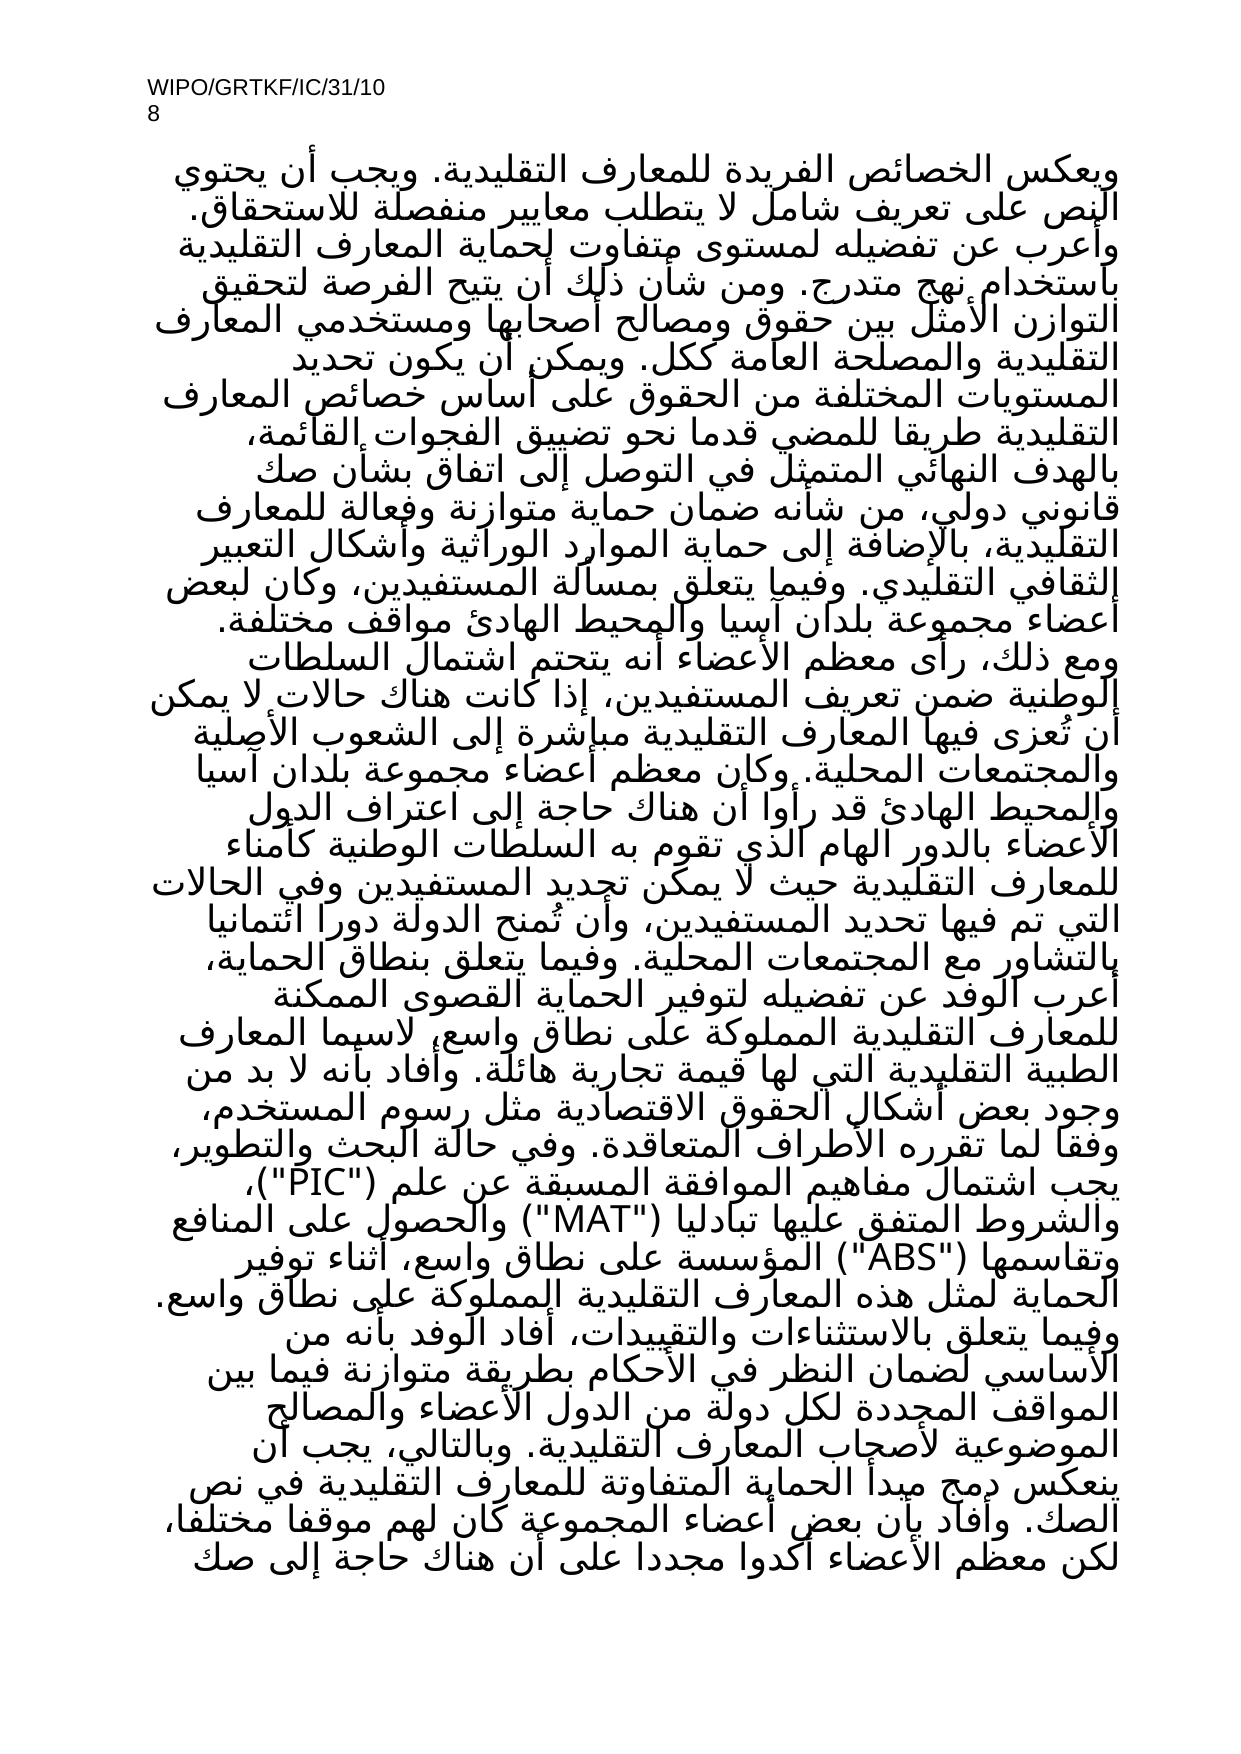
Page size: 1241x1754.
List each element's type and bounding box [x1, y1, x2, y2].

text [147, 153, 1122, 1578]
